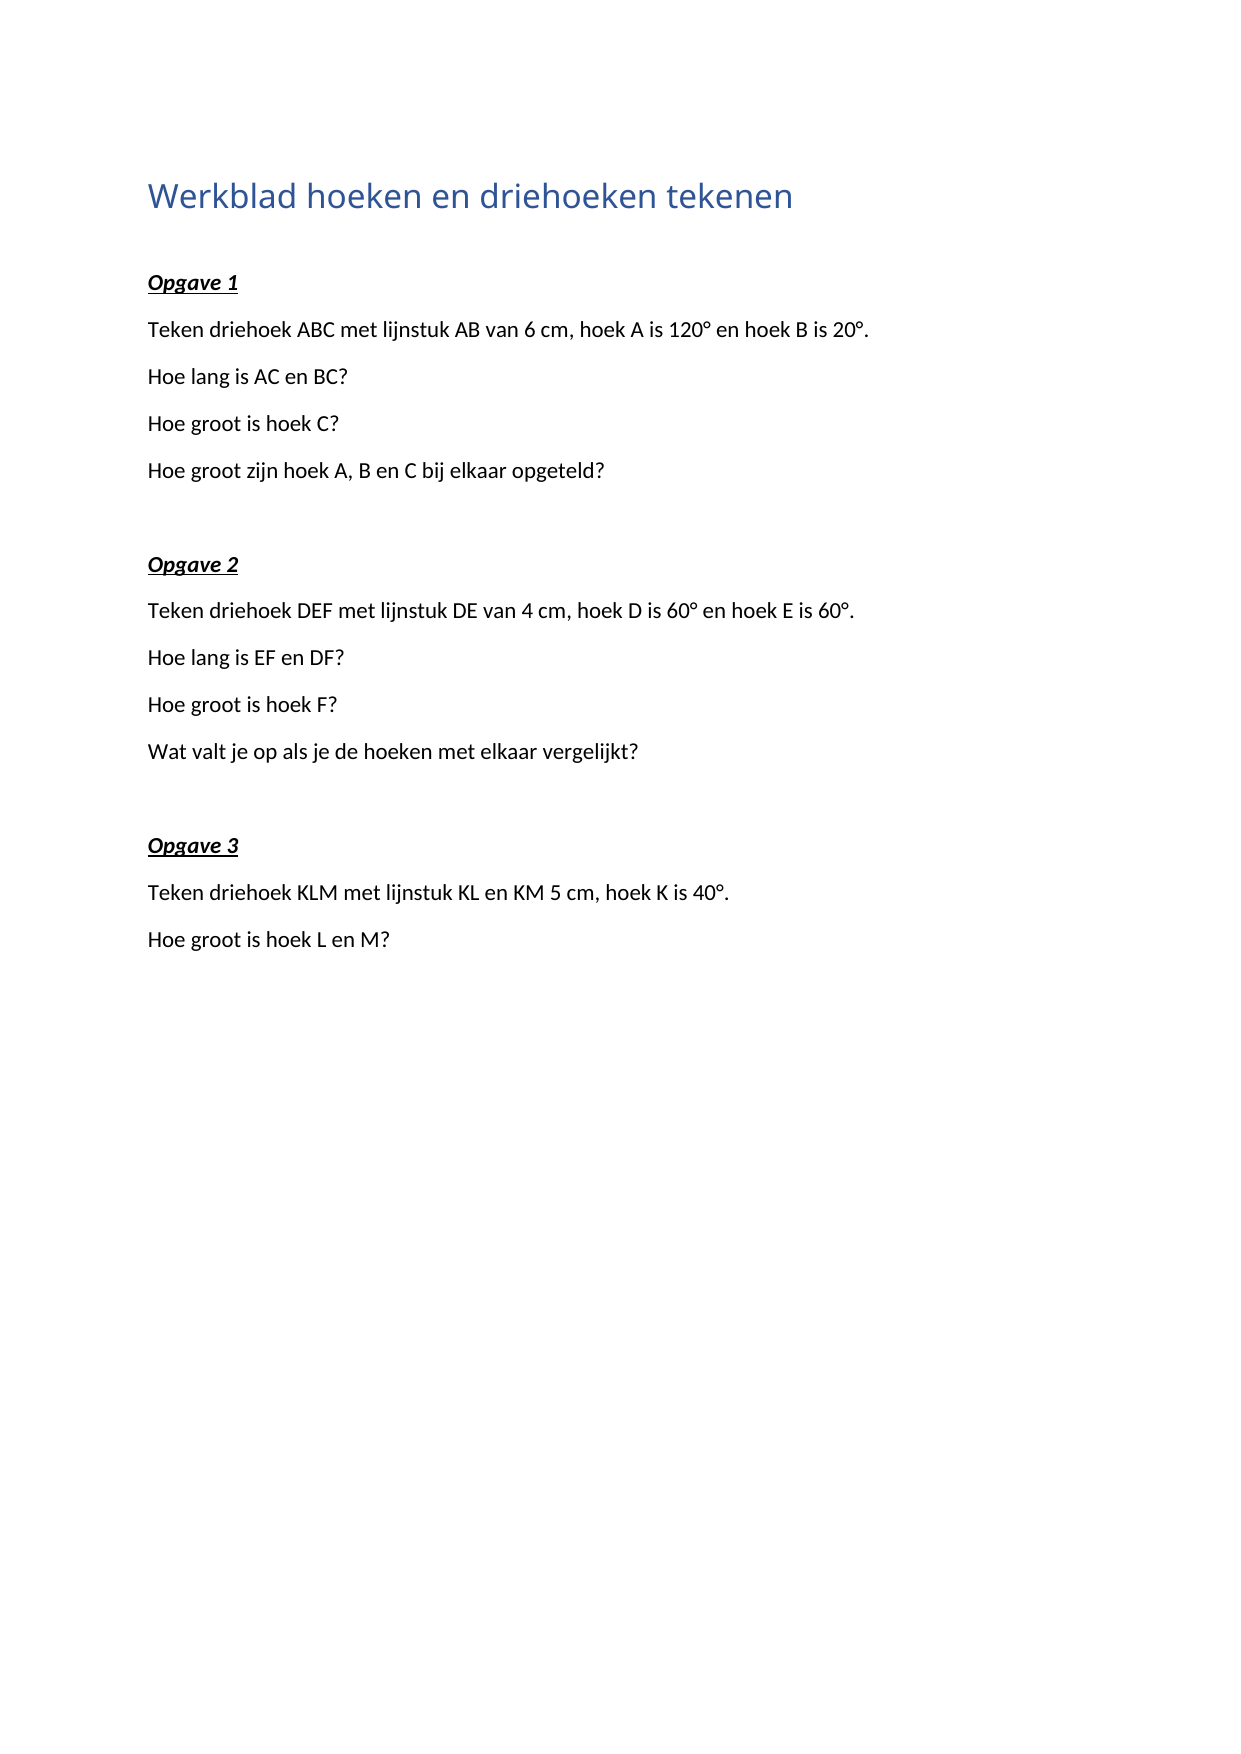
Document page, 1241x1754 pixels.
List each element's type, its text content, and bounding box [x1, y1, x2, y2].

text Teken driehoek KLM met lijnstuk KL en KM 5 cm, hoek K is 40°. [148, 878, 1093, 906]
text Opgave 1 [148, 268, 1093, 296]
subtitle Werkblad hoeken en driehoeken tekenen [148, 173, 1093, 218]
text Hoe groot is hoek C? [148, 409, 1093, 437]
text Teken driehoek DEF met lijnstuk DE van 4 cm, hoek D is 60° en hoek E is 60°. [148, 597, 1093, 624]
text Opgave 2 [148, 550, 1093, 578]
text Hoe groot is hoek F? [148, 690, 1093, 718]
text Hoe groot is hoek L en M? [148, 925, 1093, 953]
text Wat valt je op als je de hoeken met elkaar vergelijkt? [148, 737, 1093, 765]
text Hoe lang is EF en DF? [148, 643, 1093, 671]
text Hoe groot zijn hoek A, B en C bij elkaar opgeteld? [148, 456, 1093, 484]
text Opgave 3 [148, 831, 1093, 859]
text Hoe lang is AC en BC? [148, 362, 1093, 390]
text Teken driehoek ABC met lijnstuk AB van 6 cm, hoek A is 120° en hoek B is 20°. [148, 315, 1093, 343]
